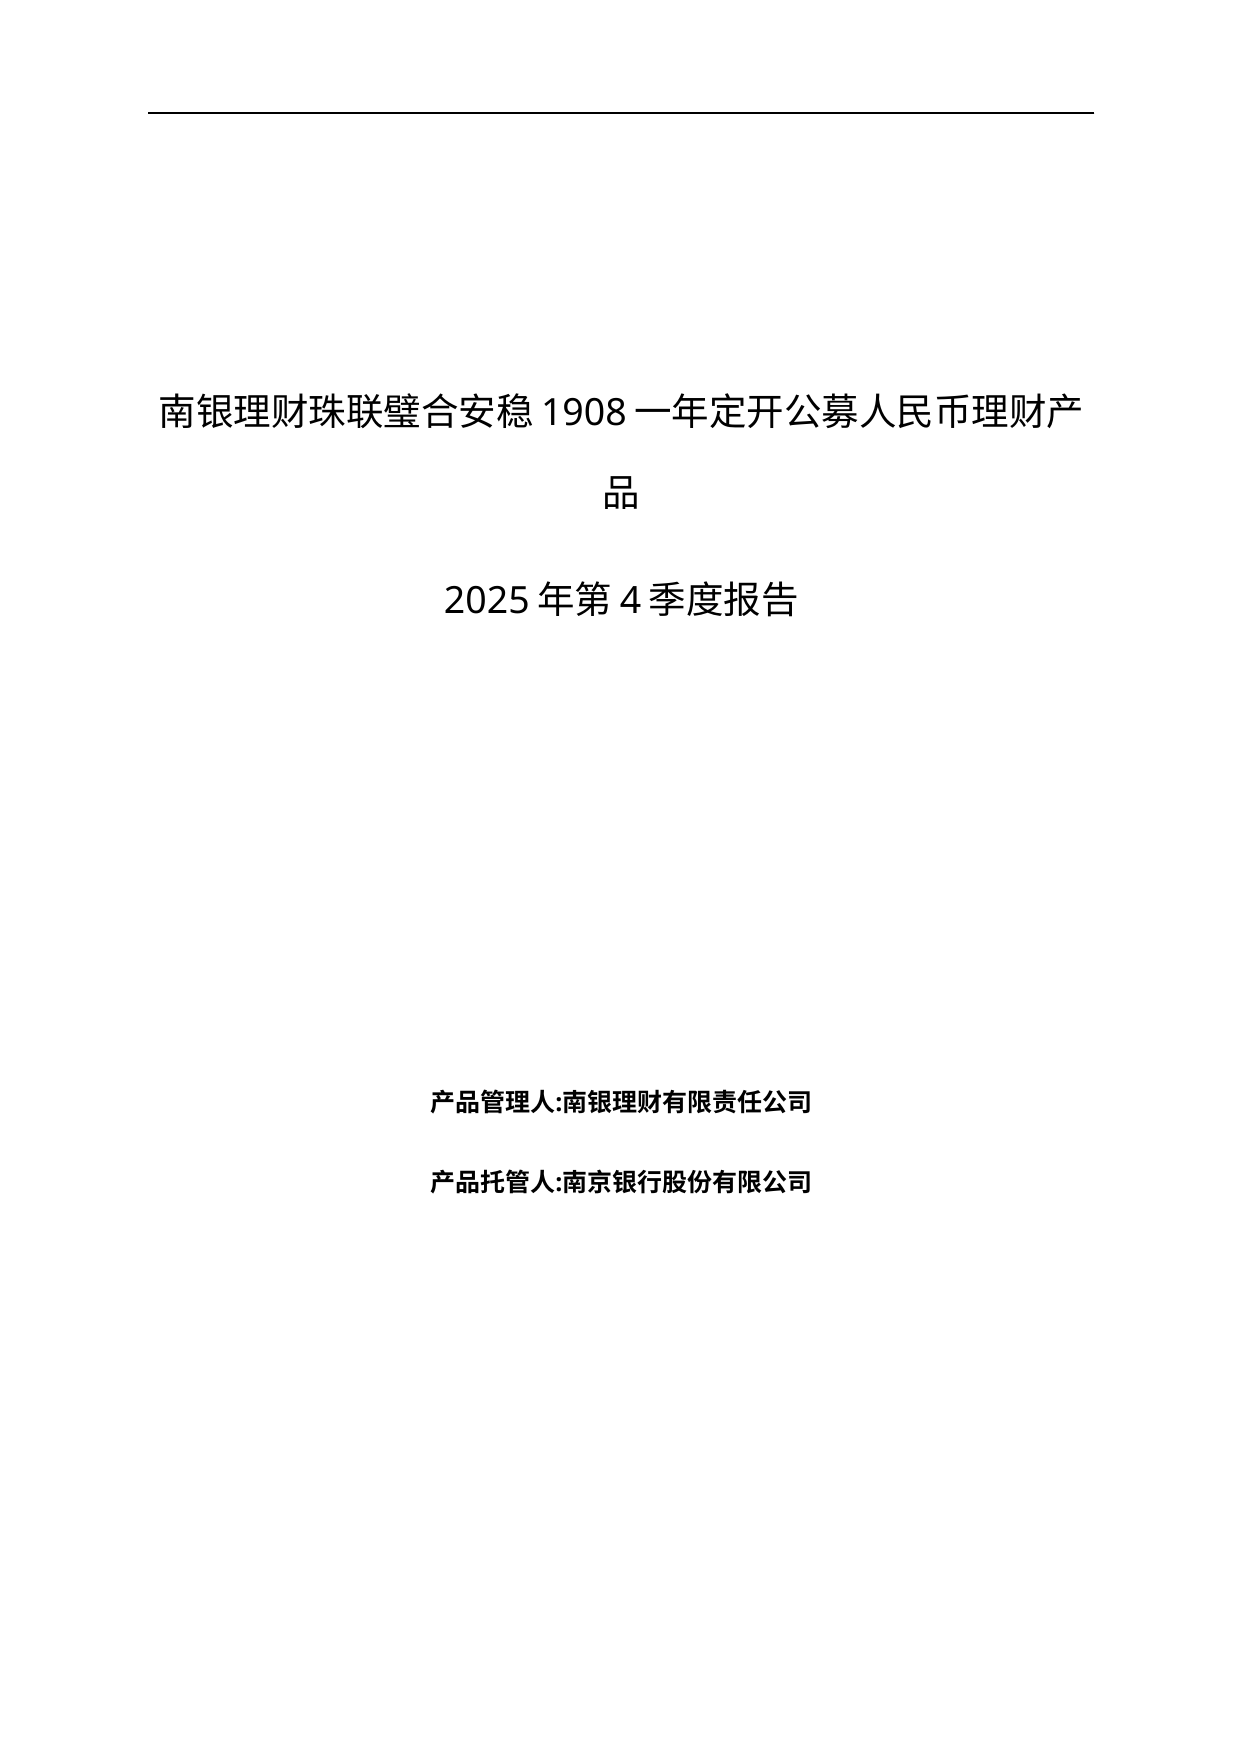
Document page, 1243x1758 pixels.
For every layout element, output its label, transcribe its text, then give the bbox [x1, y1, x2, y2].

text 2025年第4季度报告 [148, 570, 1094, 624]
text 产品托管人:南京银行股份有限公司 [148, 1162, 1094, 1198]
text 南银理财珠联璧合安稳1908一年定开公募人民币理财产品 [148, 382, 1094, 518]
text 产品管理人:南银理财有限责任公司 [148, 1083, 1094, 1119]
